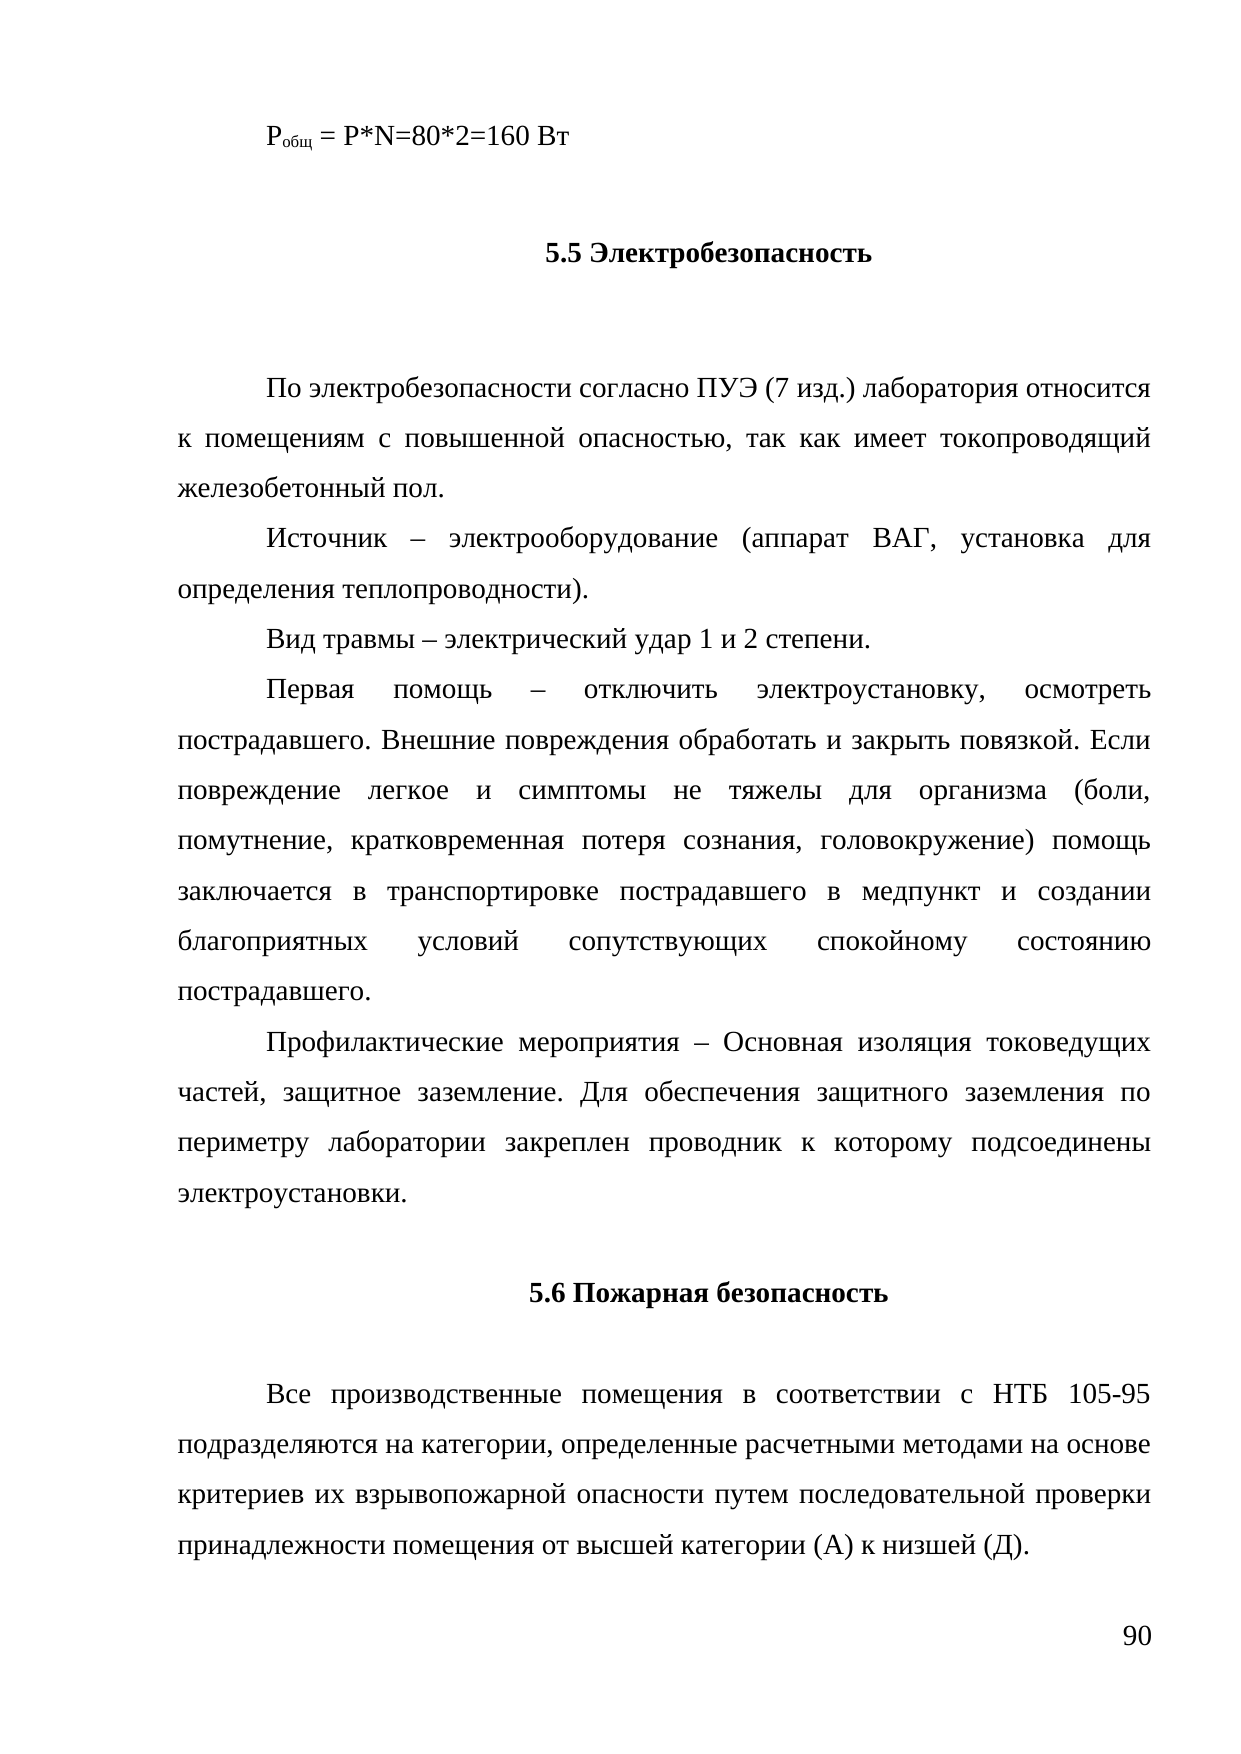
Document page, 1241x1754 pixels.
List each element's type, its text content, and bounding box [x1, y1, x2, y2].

text 5.5 Электробезопасность [177, 236, 1152, 269]
text Робщ = Р*N=80*2=160 Вт [177, 118, 1152, 152]
text Все производственные помещения в соответствии с НТБ 105-95 подразделяются на категории, определенные расчетными методами на основе критериев их взрывопожарной опасности путем последовательной проверки принадлежности помещения от высшей категории (А) к низшей (Д). [177, 1376, 1152, 1560]
text Вид травмы – электрический удар 1 и 2 степени. [177, 621, 1152, 655]
text Источник – электрооборудование (аппарат ВАГ, установка для определения теплопроводности). [177, 521, 1152, 604]
text Первая помощь – отключить электроустановку, осмотреть пострадавшего. Внешние повреждения обработать и закрыть повязкой. Если повреждение легкое и симптомы не тяжелы для организма (боли, помутнение, кратковременная потеря сознания, головокружение) помощь заключается в транспортировке пострадавшего в медпункт и создании благоприятных условий сопутствующих спокойному состоянию пострадавшего. [177, 672, 1152, 1007]
text Профилактические мероприятия – Основная изоляция токоведущих частей, защитное заземление. Для обеспечения защитного заземления по периметру лаборатории закреплен проводник к которому подсоединены электроустановки. [177, 1024, 1152, 1208]
text По электробезопасности согласно ПУЭ (7 изд.) лаборатория относится к помещениям с повышенной опасностью, так как имеет токопроводящий железобетонный пол. [177, 370, 1152, 504]
text 5.6 Пожарная безопасность [177, 1275, 1152, 1309]
